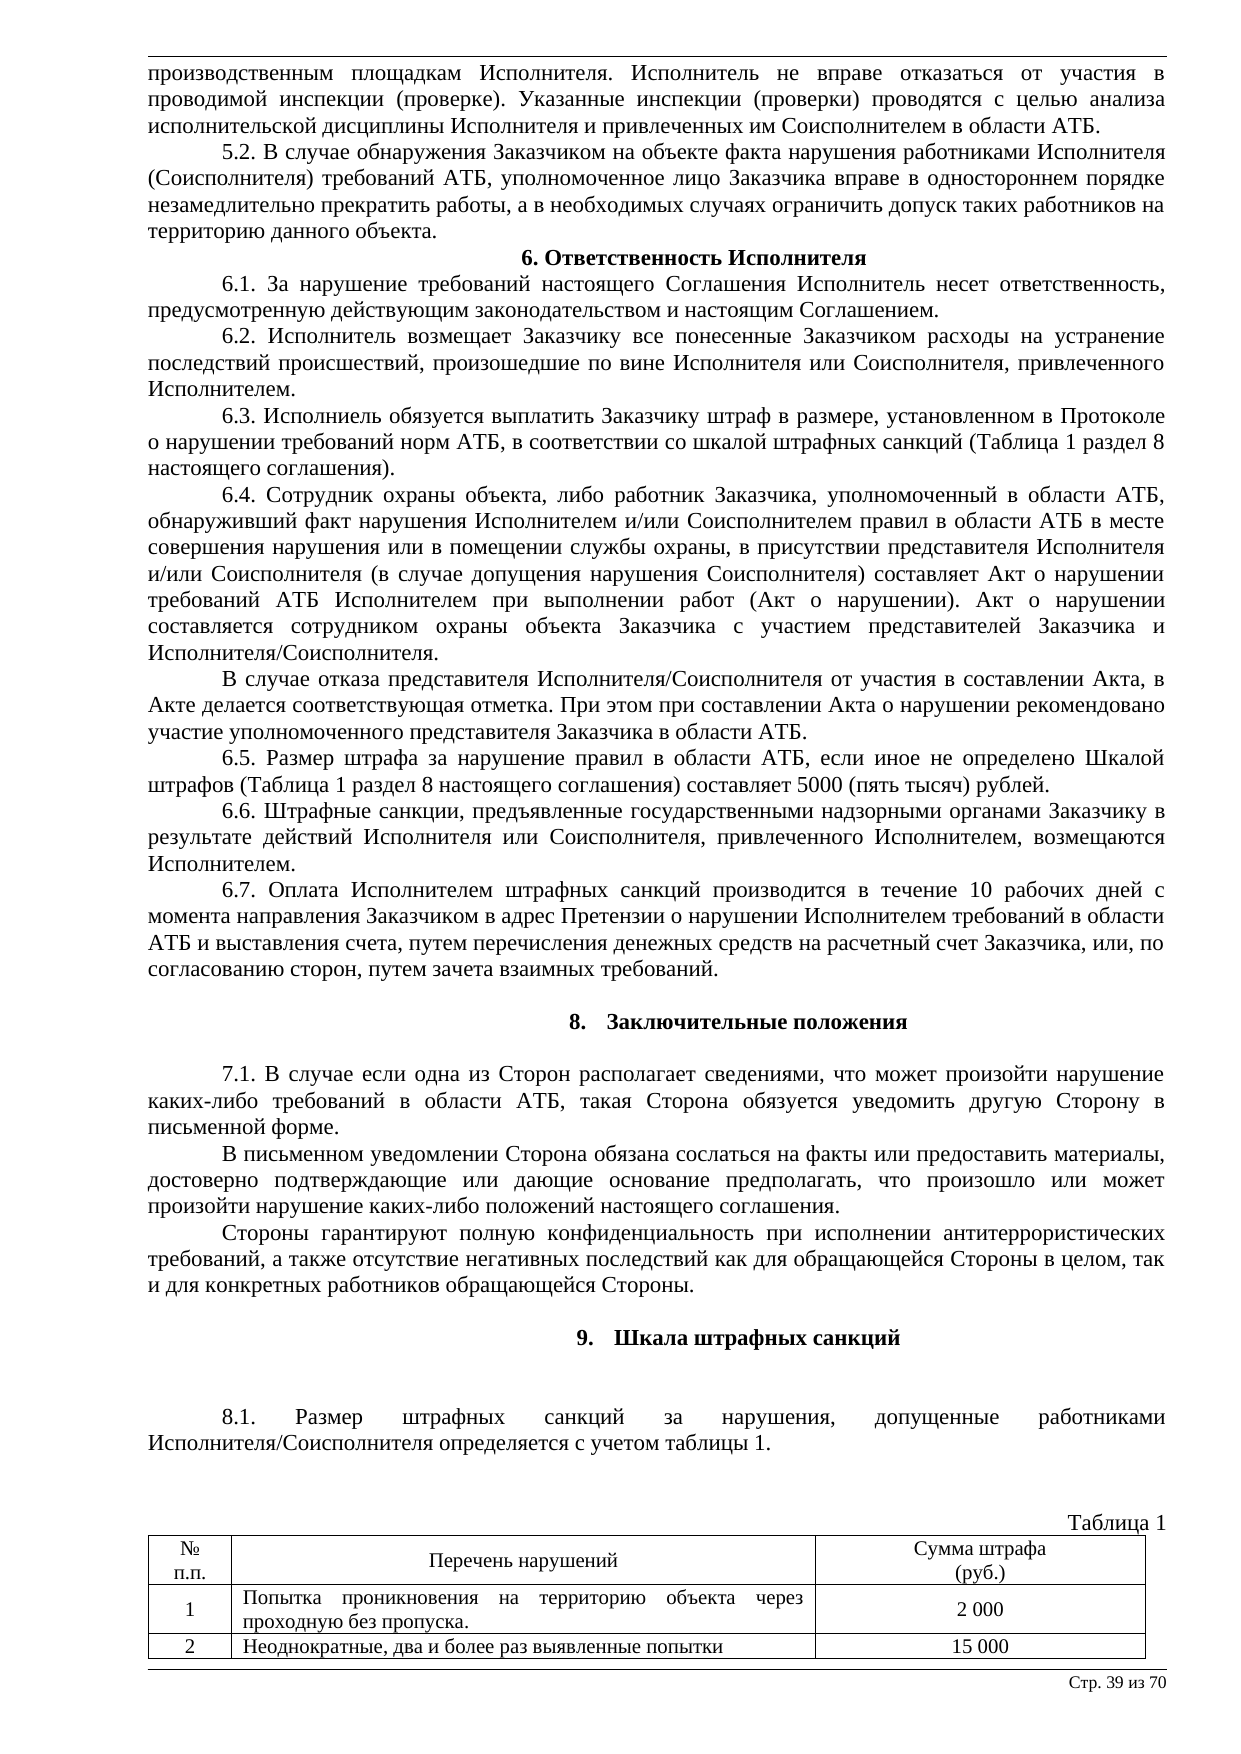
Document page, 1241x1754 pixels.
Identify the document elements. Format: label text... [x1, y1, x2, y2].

text В случае отказа представителя Исполнителя/Соисполнителя от участия в составлении Акта, в Акте делается соответствующая отметка. При этом при составлении Акта о нарушении рекомендовано участие уполномоченного представителя Заказчика в области АТБ. [148, 665, 1167, 744]
table_cell 1 [149, 1585, 231, 1633]
text 6.2. Исполнитель возмещает Заказчику все понесенные Заказчиком расходы на устранение последствий происшествий, произошедшие по вине Исполнителя или Соисполнителя, привлеченного Исполнителем. [148, 323, 1167, 402]
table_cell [232, 1634, 815, 1658]
text 7.1. В случае если одна из Сторон располагает сведениями, что может произойти нарушение каких-либо требований в области АТБ, такая Сторона обязуется уведомить другую Сторону в письменной форме. [148, 1061, 1167, 1139]
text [148, 59, 1167, 138]
table_cell 2 [149, 1634, 231, 1658]
text 6. Ответственность Исполнителя [148, 243, 1167, 270]
text В письменном уведомлении Сторона обязана сослаться на факты или предоставить материалы, достоверно подтверждающие или дающие основание предполагать, что произошло или может произойти нарушение каких-либо положений настоящего соглашения. [148, 1139, 1167, 1219]
text 8.1. Размер штрафных санкций за нарушения, допущенные работниками Исполнителя/Соисполнителя определяется с учетом таблицы 1. [148, 1403, 1167, 1456]
text 6.4. Сотрудник охраны объекта, либо работник Заказчика, уполномоченный в области АТБ, обнаруживший факт нарушения Исполнителем и/или Соисполнителем правил в области АТБ в месте совершения нарушения или в помещении службы охраны, в присутствии представителя Исполнителя и/или Соисполнителя (в случае допущения нарушения Соисполнителя) составляет Акт о нарушении требований АТБ Исполнителем при выполнении работ (Акт о нарушении). Акт о нарушении составляется сотрудником охраны объекта Заказчика с участием представителей Заказчика и Исполнителя/Соисполнителя. [148, 481, 1167, 665]
table_cell 2 000 [816, 1585, 1145, 1633]
text 6.1. За нарушение требований настоящего Соглашения Исполнитель несет ответственность, предусмотренную действующим законодательством и настоящим Соглашением. [148, 270, 1167, 323]
table_header Перечень нарушений [232, 1536, 815, 1584]
text 6.6. Штрафные санкции, предъявленные государственными надзорными органами Заказчику в результате действий Исполнителя или Соисполнителя, привлеченного Исполнителем, возмещаются Исполнителем. [148, 797, 1167, 876]
table_cell Попытка проникновения на территорию объекта через проходную без пропуска. [232, 1585, 815, 1633]
text 6.5. Размер штрафа за нарушение правил в области АТБ, если иное не определено Шкалой штрафов (Таблица 1 раздел 8 настоящего соглашения) составляет 5000 (пять тысяч) рублей. [148, 744, 1167, 797]
text Стороны гарантируют полную конфиденциальность при исполнении антитеррористических требований, а также отсутствие негативных последствий как для обращающейся Стороны в целом, так и для конкретных работников обращающейся Стороны. [148, 1219, 1167, 1298]
table_cell 15 000 [816, 1634, 1145, 1658]
text 5.2. В случае обнаружения Заказчиком на объекте факта нарушения работниками Исполнителя (Соисполнителя) требований АТБ, уполномоченное лицо Заказчика вправе в одностороннем порядке незамедлительно прекратить работы, а в необходимых случаях ограничить допуск таких работников на территорию данного объекта. [148, 138, 1167, 243]
table_header № п.п. [149, 1536, 231, 1584]
text 6.7. Оплата Исполнителем штрафных санкций производится в течение 10 рабочих дней с момента направления Заказчиком в адрес Претензии о нарушении Исполнителем требований в области АТБ и выставления счета, путем перечисления денежных средств на расчетный счет Заказчика, или, по согласованию сторон, путем зачета взаимных требований. [148, 876, 1167, 981]
text 6.3. Исполниель обязуется выплатить Заказчику штраф в размере, установленном в Протоколе о нарушении требований норм АТБ, в соответствии со шкалой штрафных санкций (Таблица 1 раздел 8 настоящего соглашения). [148, 402, 1167, 481]
list Шкала штрафных санкций [310, 1324, 1167, 1350]
list Заключительные положения [310, 1008, 1167, 1034]
text Таблица 1 [148, 1508, 1167, 1535]
table_header Сумма штрафа (руб.) [816, 1536, 1145, 1584]
